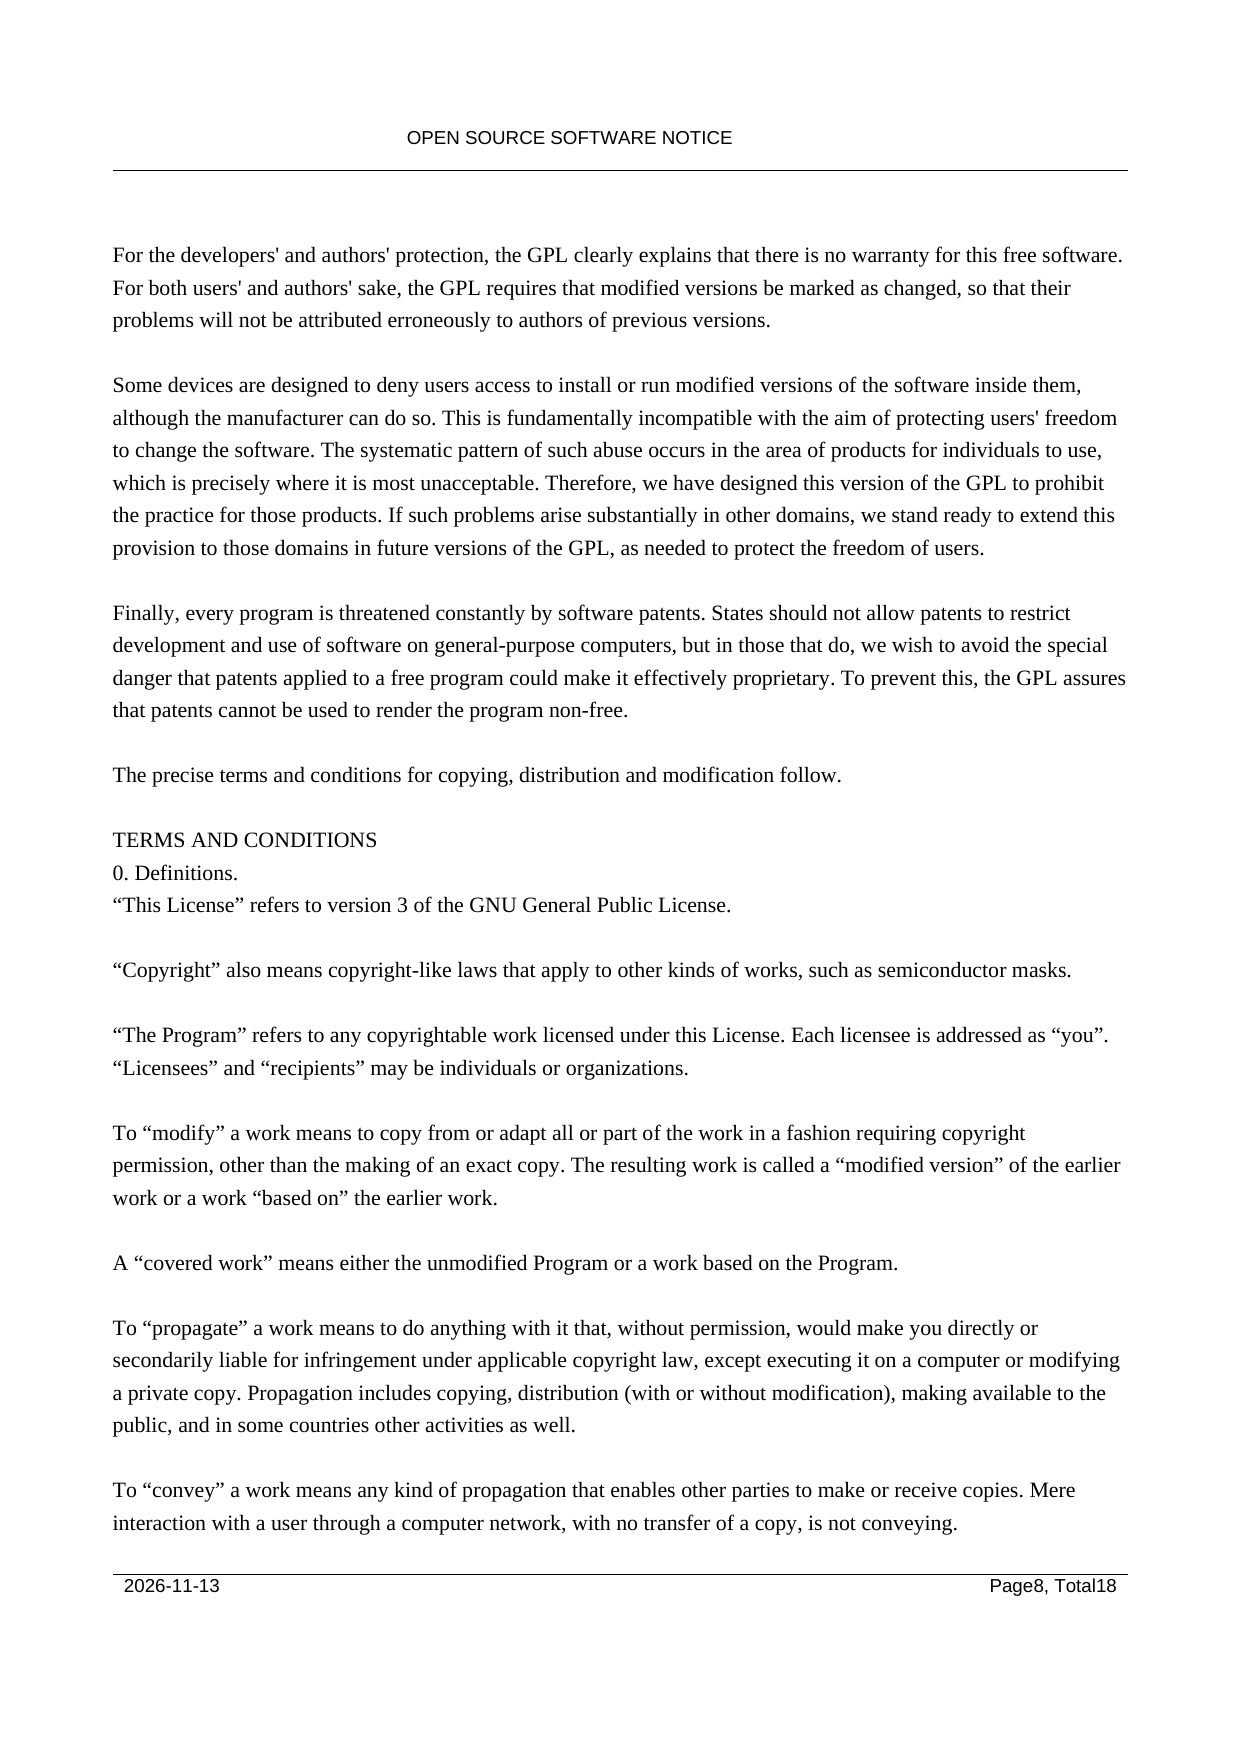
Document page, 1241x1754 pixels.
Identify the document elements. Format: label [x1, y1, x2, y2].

text [112, 206, 1128, 1539]
